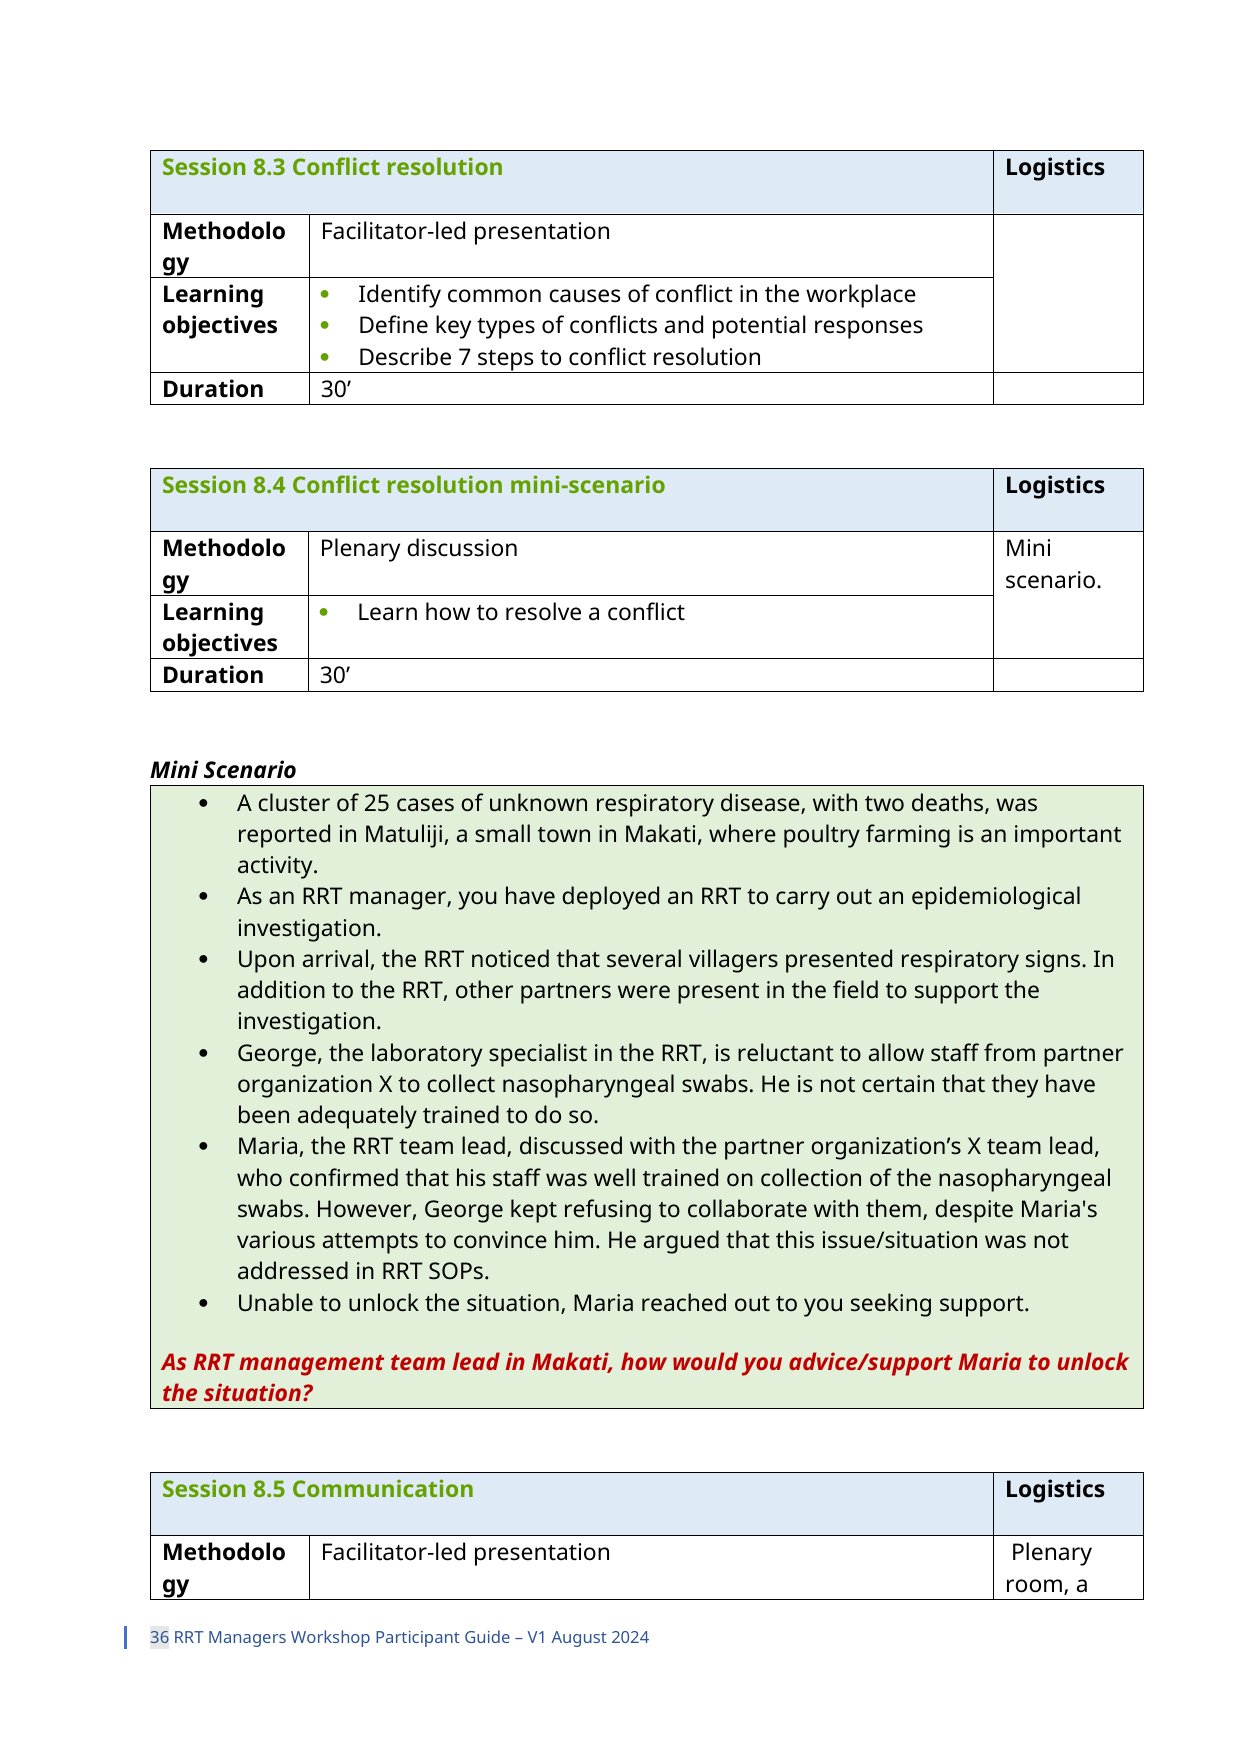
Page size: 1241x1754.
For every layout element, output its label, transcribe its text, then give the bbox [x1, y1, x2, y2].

table_header Logistics [994, 469, 1143, 531]
table_cell Duration [151, 659, 308, 691]
table_cell Identify common causes of conflict in the workplace​ Define key types of conflicts and potential responses​ Describe 7 steps to conflict resolution [310, 278, 993, 372]
table_cell Methodology [151, 215, 309, 277]
table_cell [994, 215, 1143, 372]
table_header Logistics [994, 151, 1143, 213]
table_header Session 8.4 Conflict resolution mini-scenario [151, 469, 993, 531]
table_cell 30’ [310, 373, 993, 404]
table_cell Methodology [151, 532, 308, 595]
table_cell Learn how to resolve a conflict [309, 596, 993, 658]
table_cell Learning objectives [151, 596, 308, 658]
text Mini Scenario [150, 754, 1090, 785]
table_header Session 8.3 Conflict resolution [151, 151, 993, 213]
table_cell Facilitator-led presentation [310, 1536, 993, 1599]
table_header Logistics [994, 1473, 1143, 1535]
table_cell Mini scenario. [994, 532, 1143, 658]
table_cell Methodology [151, 1536, 309, 1599]
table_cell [994, 1536, 1143, 1599]
table_cell Duration [151, 373, 309, 404]
table_header Session 8.5 Communication [151, 1473, 993, 1535]
table_cell Learning objectives [151, 278, 309, 372]
table_cell [994, 373, 1143, 404]
table_cell 30’ [309, 659, 993, 691]
table_cell [994, 659, 1143, 691]
table_cell Facilitator-led presentation [310, 215, 993, 277]
table_header A cluster of 25 cases of unknown respiratory disease, with two deaths, was reported in Matuliji, a small town in Makati, where poultry farming is an important activity. As an RRT manager, you have deployed an RRT to carry out an epidemiological investigation. Upon arrival, the RRT noticed that several villagers presented respiratory signs. In addition to the RRT, other partners were present in the field to support the investigation. George, the laboratory specialist in the RRT, is reluctant to allow staff from partner organization X to collect nasopharyngeal swabs. He is not certain that they have been adequately trained to do so. Maria, the RRT team lead, discussed with the partner organization’s X team lead, who confirmed that his staff was well trained on collection of the nasopharyngeal swabs. However, George kept refusing to collaborate with them, despite Maria's various attempts to convince him. He argued that this issue/situation was not addressed in RRT SOPs. Unable to unlock the situation, Maria reached out to you seeking support. As RRT management team lead in Makati, how would you advice/support Maria to unlock the situation? [151, 786, 1143, 1408]
table_cell Plenary discussion [309, 532, 993, 595]
